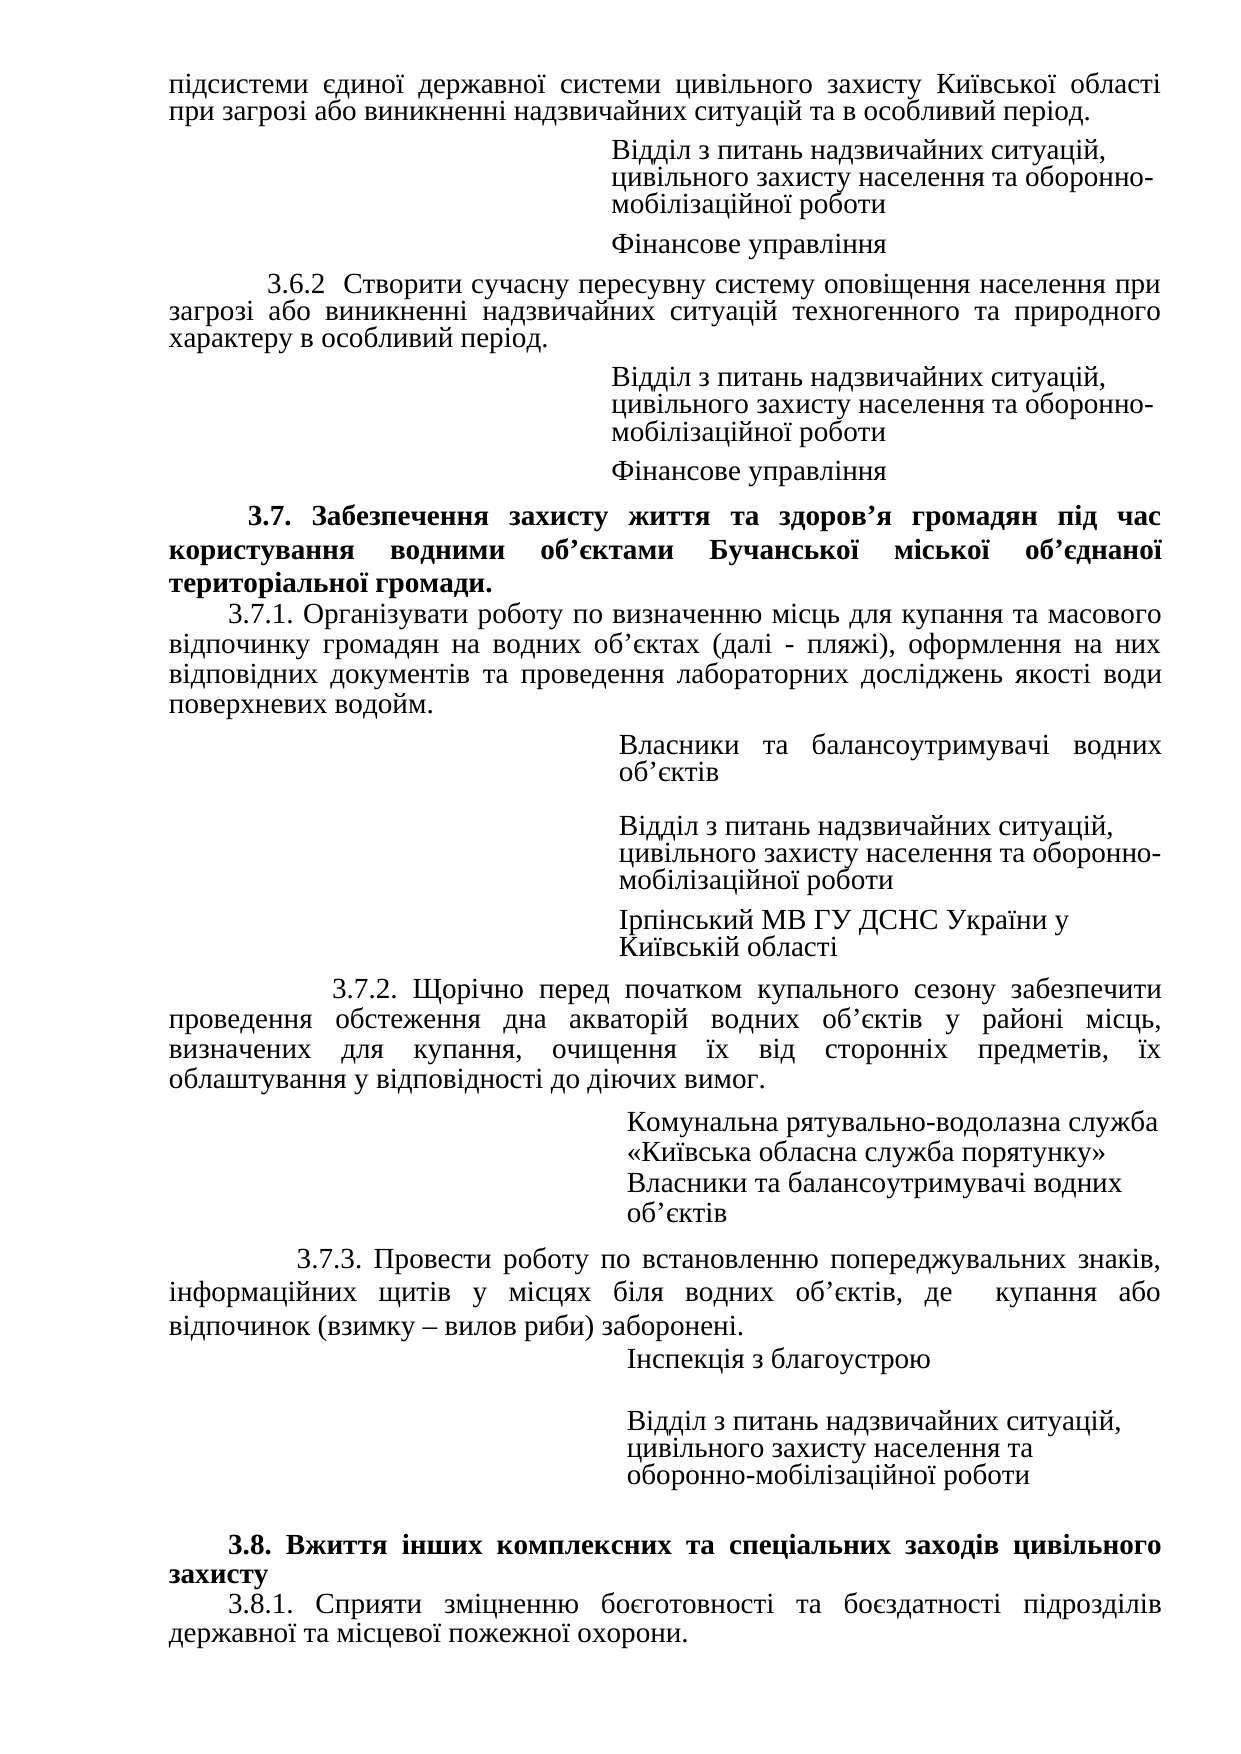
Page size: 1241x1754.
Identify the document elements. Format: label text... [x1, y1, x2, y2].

text Відділ з питань надзвичайних ситуацій, цивільного захисту населення та оборонно-мобілізаційної роботи [611, 365, 1162, 446]
text Фінансове управління [611, 459, 1162, 486]
text 3.6.2 Створити сучасну пересувну систему оповіщення населення при загрозі або виникненні надзвичайних ситуацій техногенного та природного характеру в особливий період. [169, 271, 1162, 353]
text 3.7.1. Організувати роботу по визначенню місць для купання та масового відпочинку громадян на водних об’єктах (далі - пляжі), оформлення на них відповідних документів та проведення лабораторних досліджень якості води поверхневих водойм. [169, 599, 1162, 720]
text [611, 138, 1162, 219]
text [169, 71, 1162, 126]
text Фінансове управління [611, 232, 1162, 259]
text 3.7. Забезпечення захисту життя та здоров’я громадян під час користування водними об’єктами Бучанської міської об’єднаної територіальної громади. [169, 498, 1162, 599]
text Інспекція з благоустрою [627, 1341, 1162, 1375]
text 3.8.1. Сприяти зміцненню боєготовності та боєздатності підрозділів державної та місцевої пожежної охорони. [169, 1590, 1162, 1648]
text Комунальна рятувально-водолазна служба «Київська обласна служба порятунку» Власники та балансоутримувачі водних об’єктів [627, 1107, 1162, 1228]
text Відділ з питань надзвичайних ситуацій, цивільного захисту населення та оборонно-мобілізаційної роботи [627, 1408, 1162, 1490]
text Відділ з питань надзвичайних ситуацій, цивільного захисту населення та оборонно-мобілізаційної роботи [619, 814, 1162, 895]
text 3.8. Вжиття інших комплексних та спеціальних заходів цивільного захисту [169, 1531, 1162, 1590]
text 3.7.3. Провести роботу по встановленню попереджувальних знаків, інформаційних щитів у місцях біля водних об’єктів, де купання або відпочинок (взимку – вилов риби) заборонені. [169, 1241, 1162, 1341]
text Власники та балансоутримувачі водних об’єктів [619, 732, 1162, 787]
text 3.7.2. Щорічно перед початком купального сезону забезпечити проведення обстеження дна акваторій водних об’єктів у районі місць, визначених для купання, очищення їх від сторонніх предметів, їх облаштування у відповідності до діючих вимог. [169, 974, 1162, 1095]
text Ірпінський МВ ГУ ДСНС України у Київській області [619, 907, 1162, 962]
